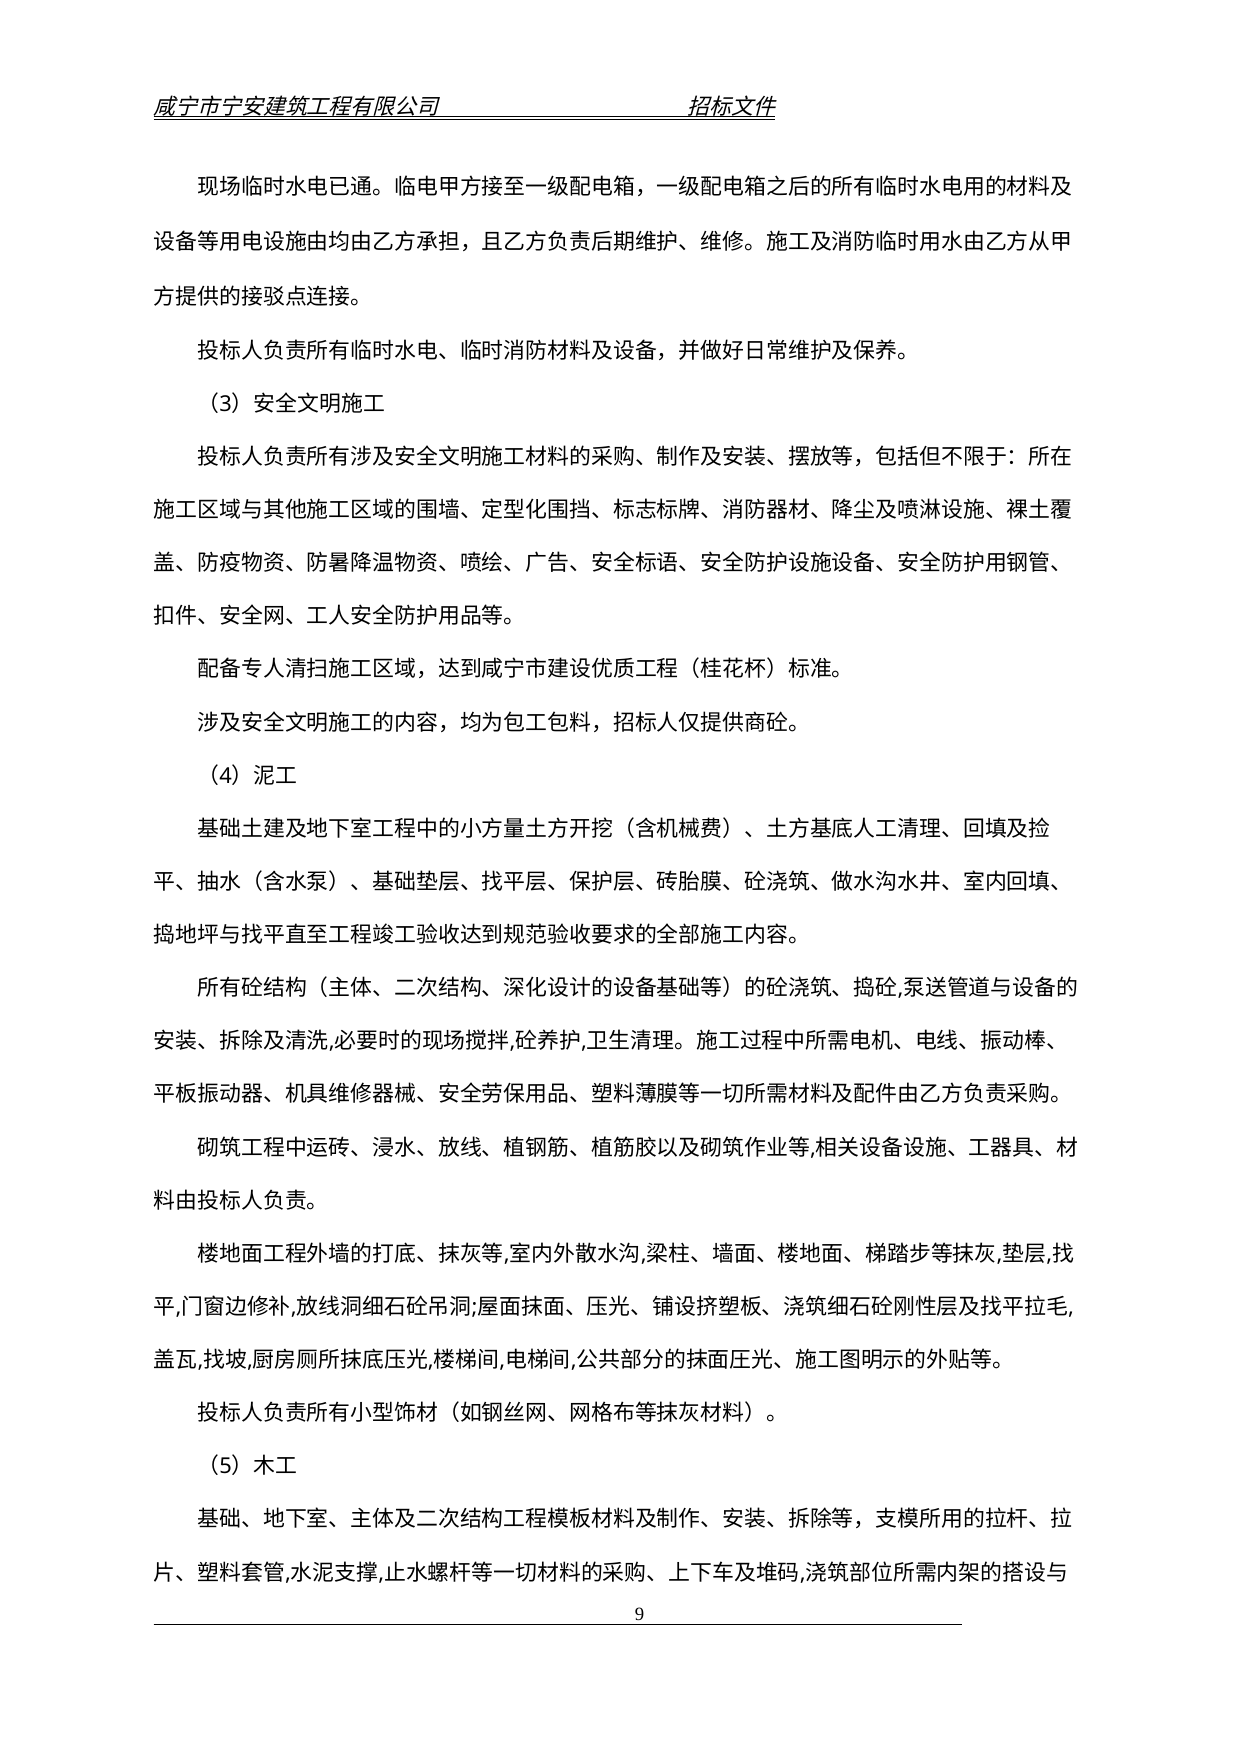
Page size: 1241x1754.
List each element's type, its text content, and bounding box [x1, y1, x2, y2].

text （3）安全文明施工 [153, 369, 1087, 422]
text 配备专人清扫施工区域，达到咸宁市建设优质工程（桂花杯）标准。 [153, 634, 1087, 687]
text 所有砼结构（主体、二次结构、深化设计的设备基础等）的砼浇筑、捣砼,泵送管道与设备的安装、拆除及清洗,必要时的现场搅拌,砼养护,卫生清理。施工过程中所需电机、电线、振动棒、平板振动器、机具维修器械、安全劳保用品、塑料薄膜等一切所需材料及配件由乙方负责采购。 [153, 953, 1087, 1112]
text （5）木工 [153, 1431, 1087, 1484]
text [153, 1484, 1087, 1591]
text 现场临时水电已通。临电甲方接至一级配电箱，一级配电箱之后的所有临时水电用的材料及设备等用电设施由均由乙方承担，且乙方负责后期维护、维修。施工及消防临时用水由乙方从甲方提供的接驳点连接。 [153, 150, 1087, 316]
text 砌筑工程中运砖、浸水、放线、植钢筋、植筋胶以及砌筑作业等,相关设备设施、工器具、材料由投标人负责。 [153, 1112, 1087, 1219]
text 投标人负责所有涉及安全文明施工材料的采购、制作及安装、摆放等，包括但不限于：所在施工区域与其他施工区域的围墙、定型化围挡、标志标牌、消防器材、降尘及喷淋设施、裸土覆盖、防疫物资、防暑降温物资、喷绘、广告、安全标语、安全防护设施设备、安全防护用钢管、扣件、安全网、工人安全防护用品等。 [153, 422, 1087, 634]
text 楼地面工程外墙的打底、抹灰等,室内外散水沟,梁柱、墙面、楼地面、梯踏步等抹灰,垫层,找平,门窗边修补,放线洞细石砼吊洞;屋面抹面、压光、铺设挤塑板、浇筑细石砼刚性层及找平拉毛,盖瓦,找坡,厨房厕所抹底压光,楼梯间,电梯间,公共部分的抹面圧光、施工图明示的外贴等。 [153, 1219, 1087, 1378]
text 投标人负责所有临时水电、临时消防材料及设备，并做好日常维护及保养。 [153, 316, 1087, 369]
text （4）泥工 [153, 741, 1087, 794]
text 涉及安全文明施工的内容，均为包工包料，招标人仅提供商砼。 [153, 687, 1087, 741]
text 基础土建及地下室工程中的小方量土方开挖（含机械费）、土方基底人工清理、回填及捡平、抽水（含水泵）、基础垫层、找平层、保护层、砖胎膜、砼浇筑、做水沟水井、室内回填、捣地坪与找平直至工程竣工验收达到规范验收要求的全部施工内容。 [153, 794, 1087, 953]
text 投标人负责所有小型饰材（如钢丝网、网格布等抹灰材料）。 [153, 1378, 1087, 1431]
